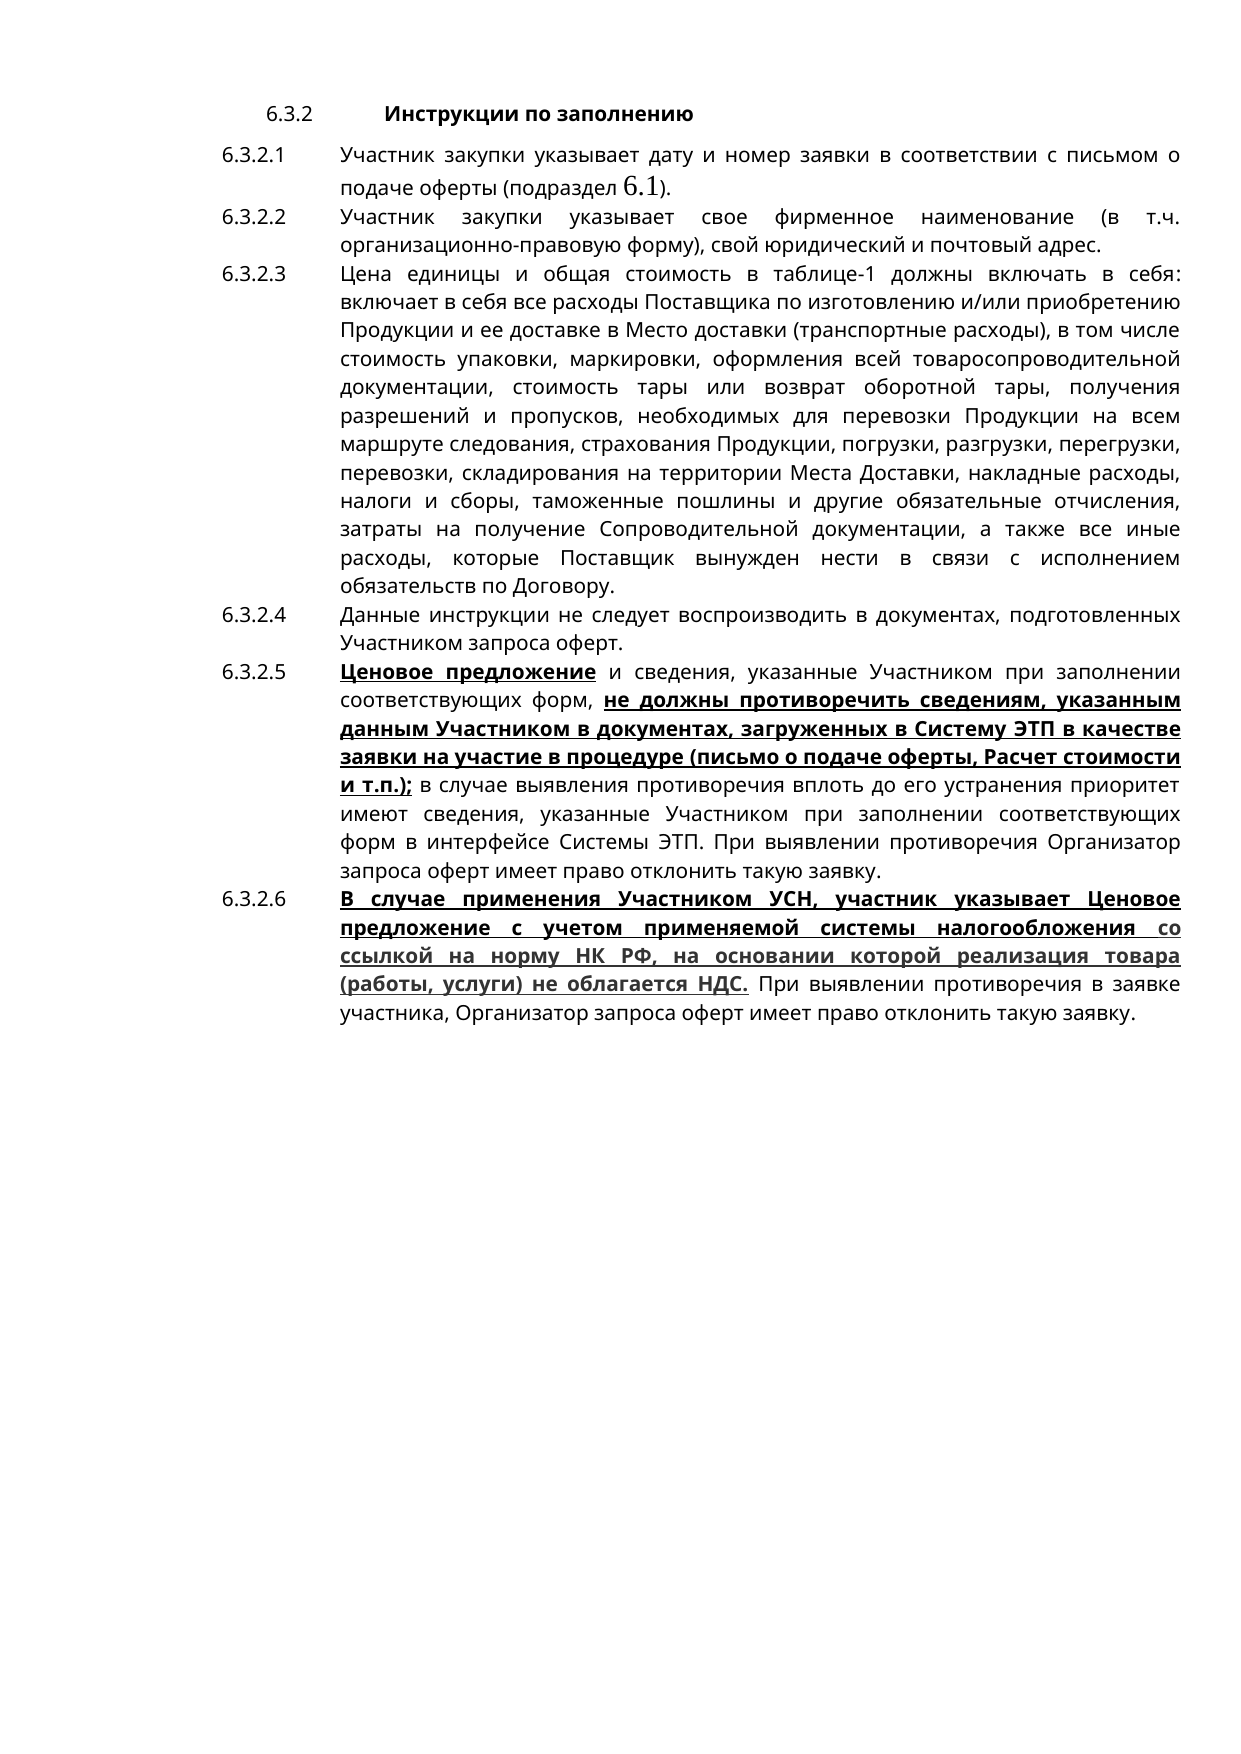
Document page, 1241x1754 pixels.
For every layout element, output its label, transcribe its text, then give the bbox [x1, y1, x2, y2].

list Ценовое предложение и сведения, указанные Участником при заполнении соответствующих форм, не должны противоречить сведениям, указанным данным Участником в документах, загруженных в Систему ЭТП в качестве заявки на участие в процедуре (письмо о подаче оферты, Расчет стоимости и т.п.); в случае выявления противоречия вплоть до его устранения приоритет имеют сведения, указанные Участником при заполнении соответствующих форм в интерфейсе Системы ЭТП. При выявлении противоречия Организатор запроса оферт имеет право отклонить такую заявку. [222, 657, 1181, 884]
list Участник закупки указывает свое фирменное наименование (в т.ч. организационно-правовую форму), свой юридический и почтовый адрес. [222, 202, 1181, 259]
list Участник закупки указывает дату и номер заявки в соответствии с письмом о подаче оферты (подраздел 6.1). [222, 140, 1181, 202]
list Цена единицы и общая стоимость в таблице-1 должны включать в себя: включает в себя все расходы Поставщика по изготовлению и/или приобретению Продукции и ее доставке в Место доставки (транспортные расходы), в том числе стоимость упаковки, маркировки, оформления всей товаросопроводительной документации, стоимость тары или возврат оборотной тары, получения разрешений и пропусков, необходимых для перевозки Продукции на всем маршруте следования, страхования Продукции, погрузки, разгрузки, перегрузки, перевозки, складирования на территории Места Доставки, накладные расходы, налоги и сборы, таможенные пошлины и другие обязательные отчисления, затраты на получение Сопроводительной документации, а также все иные расходы, которые Поставщик вынужден нести в связи с исполнением обязательств по Договору. [222, 259, 1181, 600]
list Инструкции по заполнению [266, 99, 1181, 127]
list Данные инструкции не следует воспроизводить в документах, подготовленных Участником запроса оферт. [222, 600, 1181, 657]
list В случае применения Участником УСН, участник указывает Ценовое предложение с учетом применяемой системы налогообложения со ссылкой на норму НК РФ, на основании которой реализация товара (работы, услуги) не облагается НДС. При выявлении противоречия в заявке участника, Организатор запроса оферт имеет право отклонить такую заявку. [222, 884, 1181, 1026]
